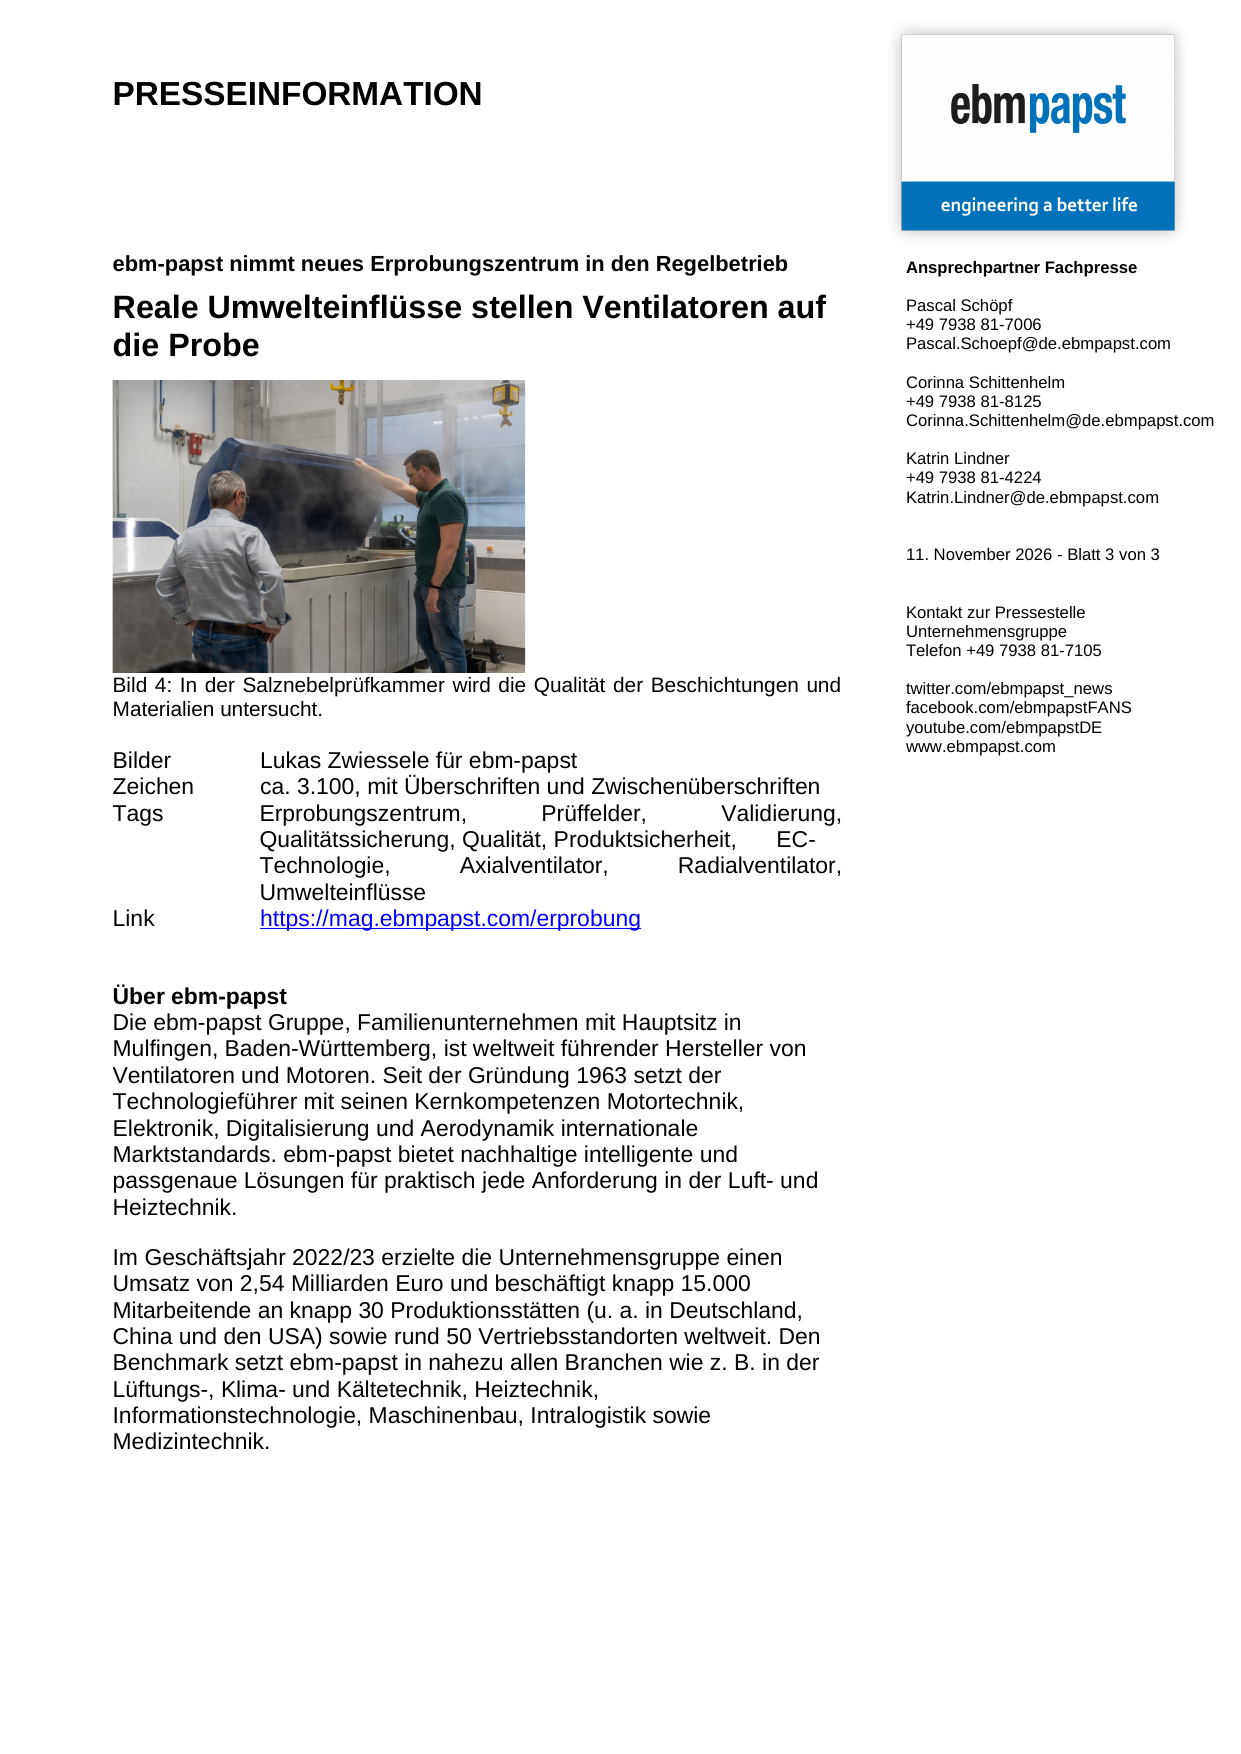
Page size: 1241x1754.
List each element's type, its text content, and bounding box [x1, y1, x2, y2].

subtitle Zeichen ca. 3.100, mit Überschriften und Zwischenüberschriften [112, 773, 842, 799]
subtitle Link https://mag.ebmpapst.com/erprobung [112, 905, 842, 931]
subtitle Bilder Lukas Zwiessele für ebm-papst [112, 747, 842, 773]
text Die ebm-papst Gruppe, Familienunternehmen mit Hauptsitz in Mulfingen, Baden-Württemberg, ist weltweit führender Hersteller von Ventilatoren und Motoren. Seit der Gründung 1963 setzt der Technologieführer mit seinen Kernkompetenzen Motortechnik, Elektronik, Digitalisierung und Aerodynamik internationale Marktstandards. ebm-papst bietet nachhaltige intelligente und passgenaue Lösungen für praktisch jede Anforderung in der Luft- und Heiztechnik. [112, 1009, 842, 1244]
picture [882, 15, 1194, 250]
text Über ebm-papst [112, 983, 842, 1009]
text Im Geschäftsjahr 2022/23 erzielte die Unternehmensgruppe einen Umsatz von 2,54 Milliarden Euro und beschäftigt knapp 15.000 Mitarbeitende an knapp 30 Produktionsstätten (u. a. in Deutschland, China und den USA) sowie rund 50 Vertriebsstandorten weltweit. Den Benchmark setzt ebm-papst in nahezu allen Branchen wie z. B. in der Lüftungs-, Klima- und Kältetechnik, Heiztechnik, Informationstechnologie, Maschinenbau, Intralogistik sowie Medizintechnik. [112, 1244, 842, 1455]
text Bild 4: In der Salznebelprüfkammer wird die Qualität der Beschichtungen und Materialien untersucht. [112, 673, 842, 721]
subtitle Tags Erprobungszentrum, Prüffelder, Validierung, Qualitätssicherung, Qualität, Produktsicherheit, EC-Technologie, Axialventilator, Radialventilator, Umwelteinflüsse [112, 799, 842, 905]
